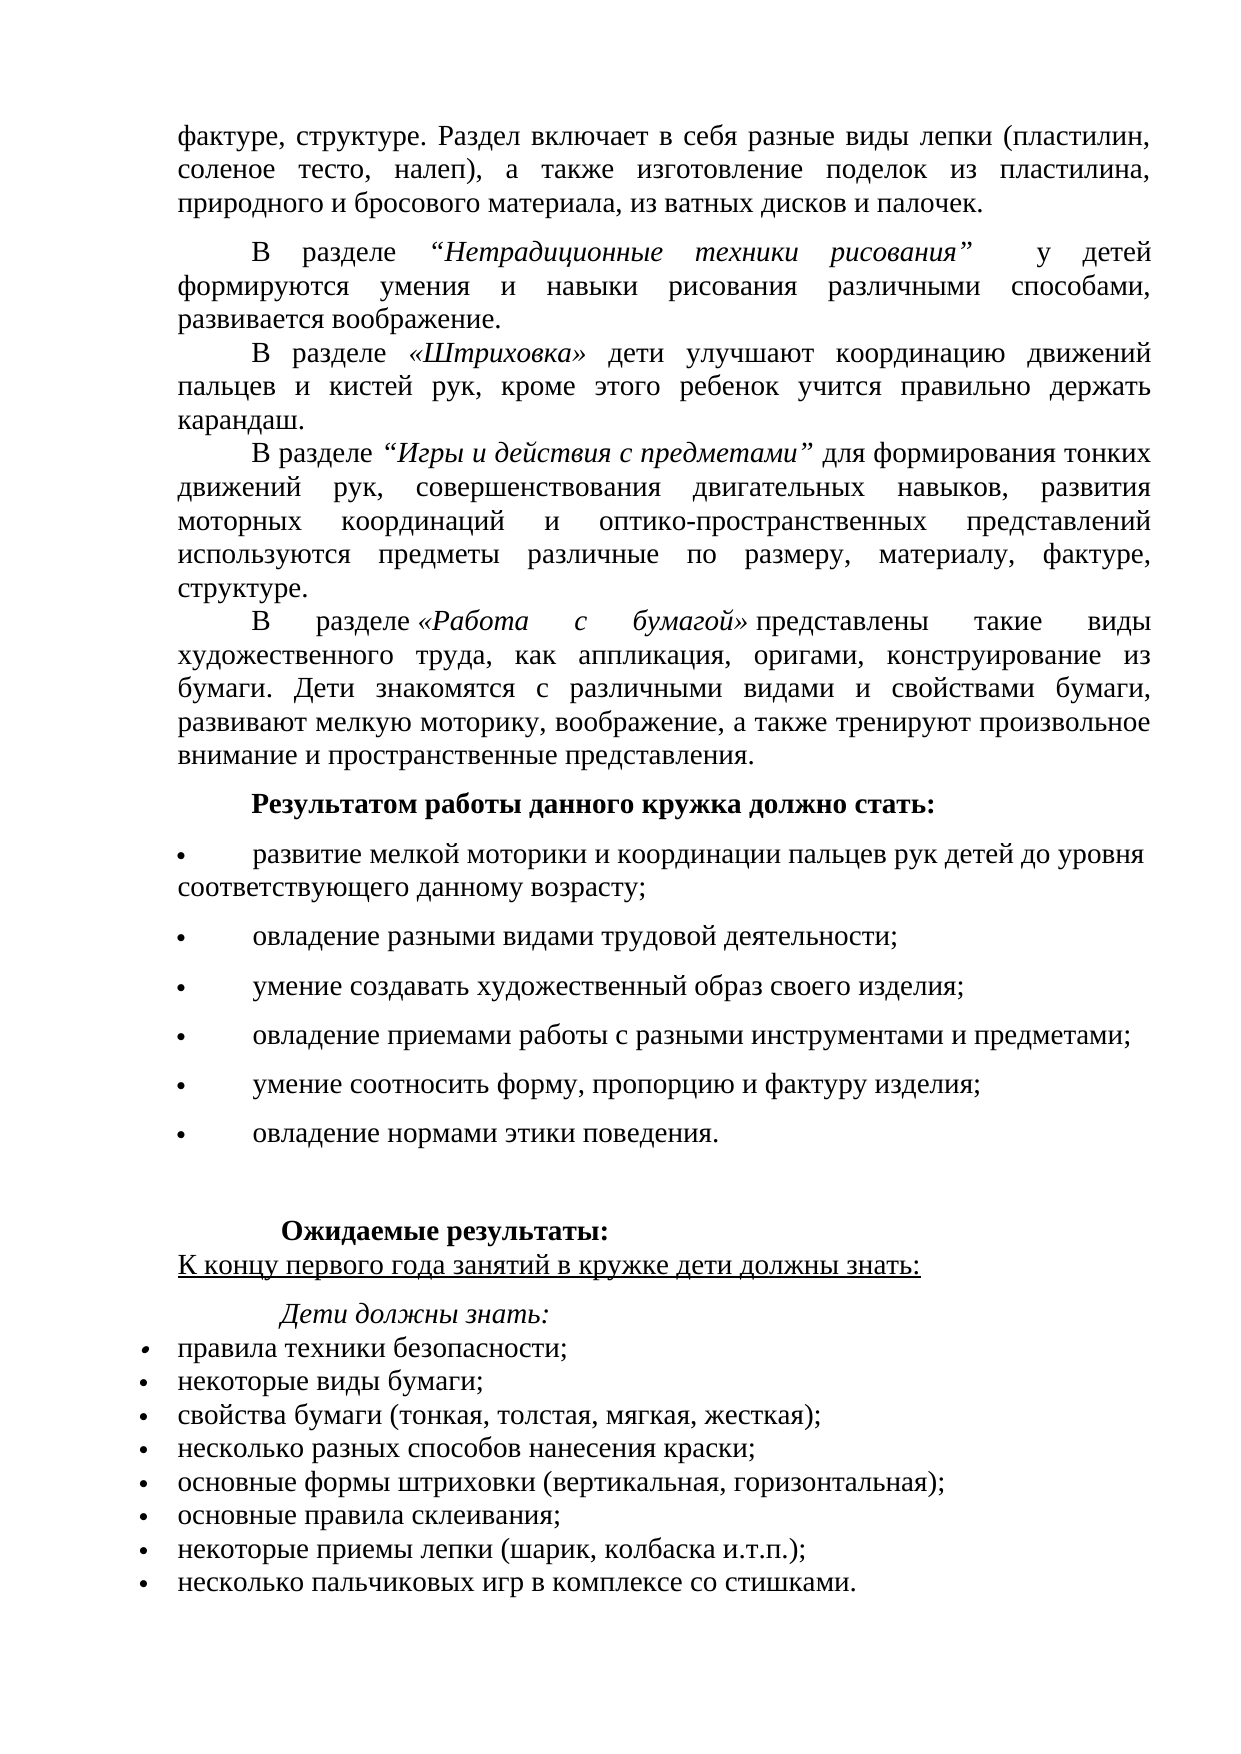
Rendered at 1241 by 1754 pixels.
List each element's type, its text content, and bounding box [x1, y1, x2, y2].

text В разделе “Нетрадиционные техники рисования” у детей формируются умения и навыки рисования различными способами, развивается воображение. [177, 234, 1152, 335]
list несколько разных способов нанесения краски; [140, 1430, 1152, 1464]
list несколько пальчиковых игр в комплексе со стишками. [140, 1564, 1152, 1598]
list некоторые приемы лепки (шарик, колбаска и.т.п.); [140, 1531, 1152, 1564]
list умение соотносить форму, пропорцию и фактуру изделия; [177, 1066, 1152, 1099]
list правила техники безопасности; [140, 1330, 1152, 1363]
list овладение разными видами трудовой деятельности; [177, 918, 1152, 952]
list основные правила склеивания; [140, 1497, 1152, 1531]
text Дети должны знать: [207, 1296, 1152, 1330]
list овладение приемами работы с разными инструментами и предметами; [177, 1017, 1152, 1050]
text В разделе «Работа с бумагой» представлены такие виды художественного труда, как аппликация, оригами, конструирование из бумаги. Дети знакомятся с различными видами и свойствами бумаги, развивают мелкую моторику, воображение, а также тренируют произвольное внимание и пространственные представления. [177, 603, 1152, 771]
list развитие мелкой моторики и координации пальцев рук детей до уровня соответствующего данному возрасту; [177, 836, 1152, 903]
text В разделе «Штриховка» дети улучшают координацию движений пальцев и кистей рук, кроме этого ребенок учится правильно держать карандаш. [177, 335, 1152, 436]
list свойства бумаги (тонкая, толстая, мягкая, жесткая); [140, 1397, 1152, 1430]
text В разделе “Игры и действия с предметами” для формирования тонких движений рук, совершенствования двигательных навыков, развития моторных координаций и оптико-пространственных представлений используются предметы различные по размеру, материалу, фактуре, структуре. [177, 436, 1152, 603]
list некоторые виды бумаги; [140, 1363, 1152, 1397]
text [177, 118, 1152, 219]
list умение создавать художественный образ своего изделия; [177, 968, 1152, 1001]
text К концу первого года занятий в кружке дети должны знать: [177, 1247, 1152, 1281]
text Результатом работы данного кружка должно стать: [177, 787, 1152, 820]
list овладение нормами этики поведения. [177, 1115, 1152, 1149]
list основные формы штриховки (вертикальная, горизонтальная); [140, 1464, 1152, 1497]
text Ожидаемые результаты: [207, 1213, 1152, 1247]
